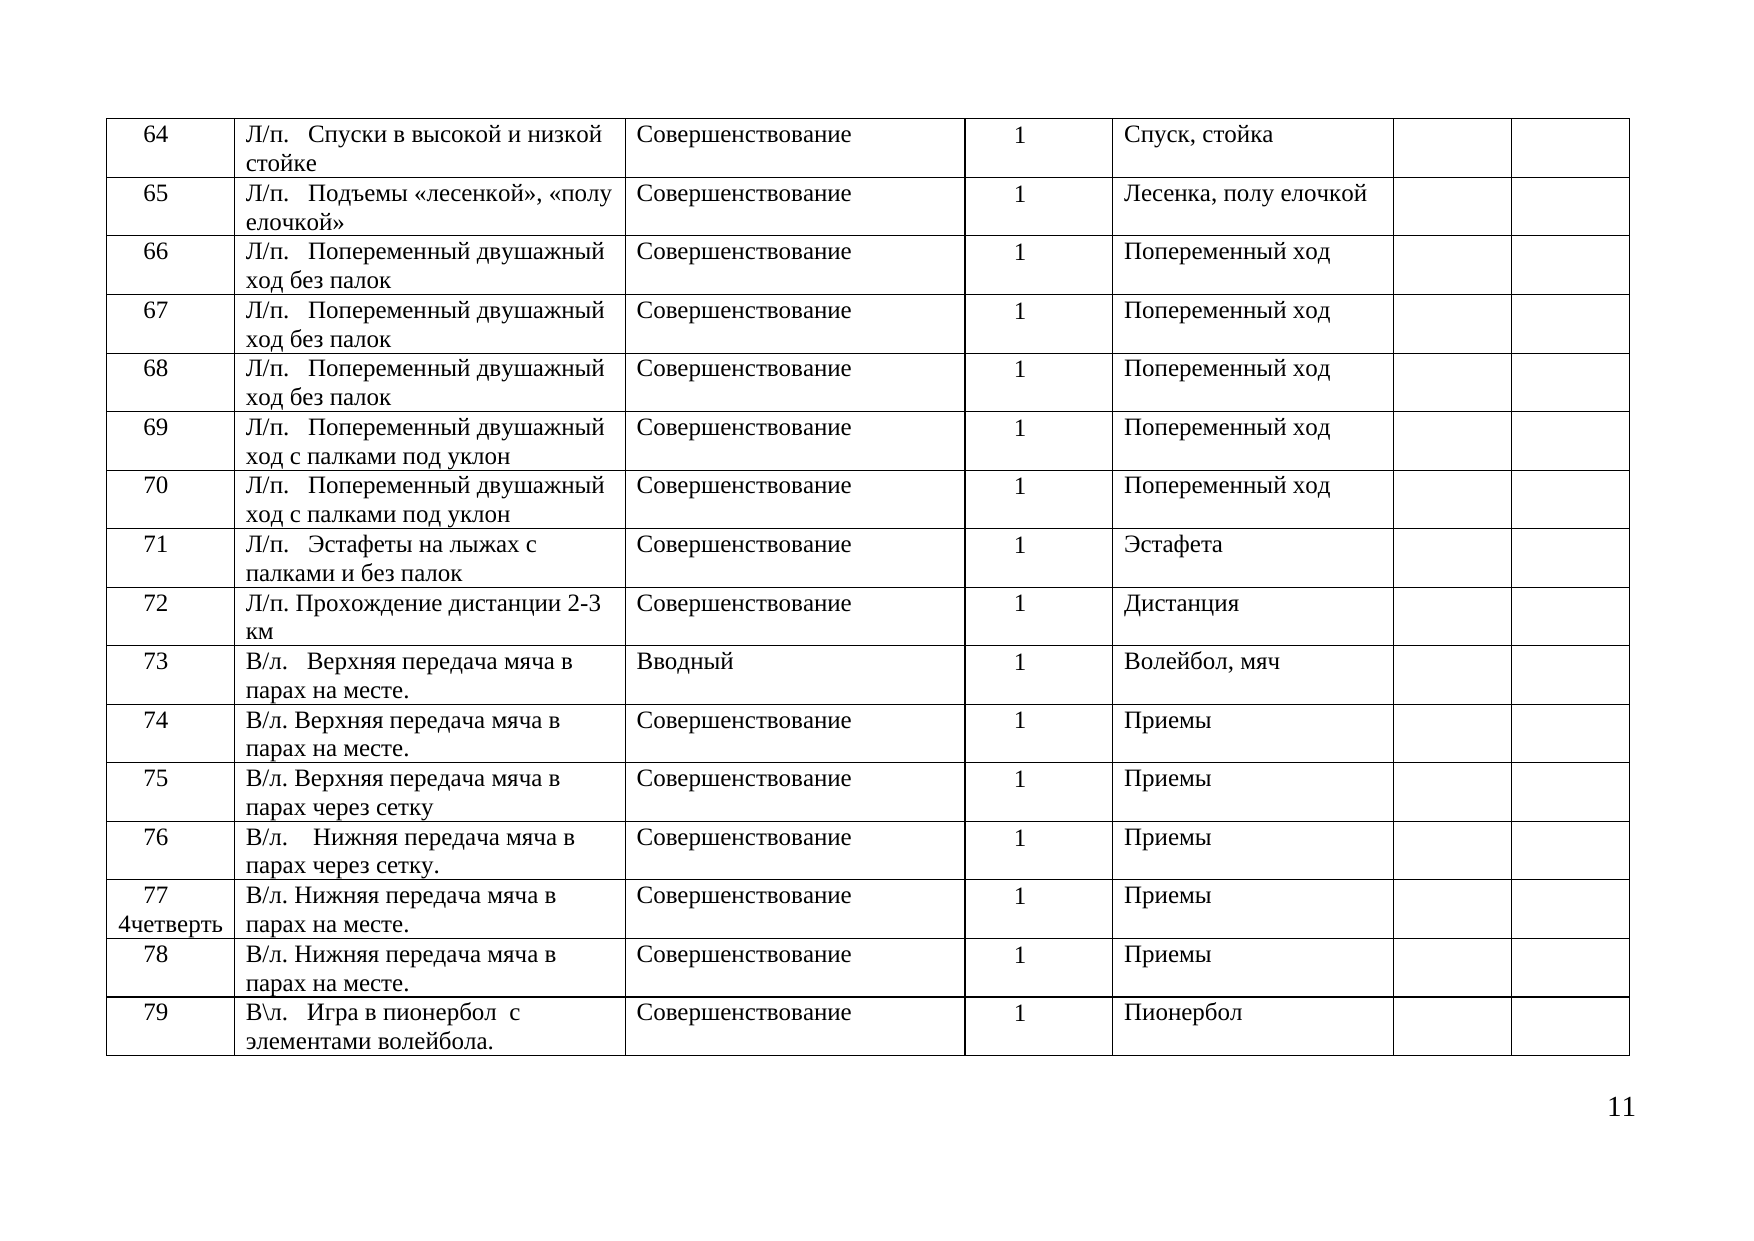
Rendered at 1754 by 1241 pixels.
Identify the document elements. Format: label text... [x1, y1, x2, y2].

table_cell Попеременный ход [1113, 412, 1393, 469]
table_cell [235, 998, 625, 1055]
table_cell [966, 822, 1112, 879]
table_cell [1512, 705, 1629, 762]
table_cell 72 [107, 588, 234, 645]
table_cell Л/п. Прохождение дистанции 2-3 км [235, 588, 625, 645]
table_cell [966, 588, 1112, 645]
table_cell Совершенствование [626, 939, 964, 996]
table_cell [1394, 471, 1511, 528]
table_cell Совершенствование [626, 119, 964, 177]
table_cell Приемы [1113, 705, 1393, 762]
table_cell Совершенствование [626, 178, 964, 235]
table_cell Вводный [626, 646, 964, 704]
table_cell Л/п. Попеременный двушажный ход без палок [235, 236, 625, 294]
table_cell Лесенка, полу елочкой [1113, 178, 1393, 235]
table_cell В/л. Верхняя передача мяча в парах на месте. [235, 705, 625, 762]
table_cell [966, 119, 1112, 177]
table_cell [966, 646, 1112, 704]
table_cell Л/п. Попеременный двушажный ход с палками под уклон [235, 412, 625, 469]
table_cell Совершенствование [626, 471, 964, 528]
table_cell [1512, 998, 1629, 1055]
table_cell [1394, 939, 1511, 996]
table_cell [1394, 646, 1511, 704]
table_cell 68 [107, 354, 234, 411]
table_cell [1394, 412, 1511, 469]
table_cell Приемы [1113, 939, 1393, 996]
table_cell Л/п. Попеременный двушажный ход с палками под уклон [235, 471, 625, 528]
table_cell 65 [107, 178, 234, 235]
table_cell [1512, 178, 1629, 235]
table_cell [1512, 939, 1629, 996]
table_cell [1512, 529, 1629, 587]
table_cell Совершенствование [626, 822, 964, 879]
table_cell Попеременный ход [1113, 354, 1393, 411]
table_cell Совершенствование [626, 354, 964, 411]
table_cell Эстафета [1113, 529, 1393, 587]
table_cell [1394, 295, 1511, 352]
table_cell Л/п. Спуски в высокой и низкой стойке [235, 119, 625, 177]
table_cell [966, 295, 1112, 352]
table_cell 70 [107, 471, 234, 528]
table_cell [966, 705, 1112, 762]
table_cell Приемы [1113, 822, 1393, 879]
table_cell Попеременный ход [1113, 295, 1393, 352]
table_cell [1512, 646, 1629, 704]
table_cell Совершенствование [626, 295, 964, 352]
table_cell Л/п. Эстафеты на лыжах с палками и без палок [235, 529, 625, 587]
table_cell 67 [107, 295, 234, 352]
table_cell [1512, 471, 1629, 528]
table_cell [1394, 705, 1511, 762]
table_cell Попеременный ход [1113, 471, 1393, 528]
table_cell 78 [107, 939, 234, 996]
table_cell Л/п. Попеременный двушажный ход без палок [235, 354, 625, 411]
table_cell Совершенствование [626, 236, 964, 294]
table_cell [1394, 880, 1511, 938]
table_cell [1394, 588, 1511, 645]
table_cell 74 [107, 705, 234, 762]
table_cell 77 4четверть [107, 880, 234, 938]
table_cell Л/п. Подъемы «лесенкой», «полу елочкой» [235, 178, 625, 235]
table_cell [1394, 178, 1511, 235]
table_cell [1394, 998, 1511, 1055]
table_cell [1512, 354, 1629, 411]
table_cell Приемы [1113, 763, 1393, 821]
table_cell 69 [107, 412, 234, 469]
table_cell [1512, 588, 1629, 645]
table_cell [966, 939, 1112, 996]
table_cell [966, 178, 1112, 235]
table_cell [1512, 412, 1629, 469]
table_cell Совершенствование [626, 529, 964, 587]
table_cell [966, 354, 1112, 411]
table_cell [966, 998, 1112, 1055]
table_cell 71 [107, 529, 234, 587]
table_cell Совершенствование [626, 763, 964, 821]
table_cell 64 [107, 119, 234, 177]
table_cell [966, 236, 1112, 294]
table_cell Дистанция [1113, 588, 1393, 645]
table_cell Совершенствование [626, 705, 964, 762]
table_cell 73 [107, 646, 234, 704]
table_cell 76 [107, 822, 234, 879]
table_cell Волейбол, мяч [1113, 646, 1393, 704]
table_cell 75 [107, 763, 234, 821]
table_cell Совершенствование [626, 588, 964, 645]
table_cell [1512, 295, 1629, 352]
table_cell [966, 412, 1112, 469]
table_cell [1394, 822, 1511, 879]
table_cell В/л. Верхняя передача мяча в парах на месте. [235, 646, 625, 704]
table_cell Совершенствование [626, 880, 964, 938]
table_cell [1512, 119, 1629, 177]
table_cell В/л. Нижняя передача мяча в парах через сетку. [235, 822, 625, 879]
table_cell В/л. Верхняя передача мяча в парах через сетку [235, 763, 625, 821]
table_cell [1394, 763, 1511, 821]
table_cell 79 [107, 998, 234, 1055]
table_cell [966, 763, 1112, 821]
table_cell В/л. Нижняя передача мяча в парах на месте. [235, 939, 625, 996]
table_cell [1394, 236, 1511, 294]
table_cell Приемы [1113, 880, 1393, 938]
table_cell Совершенствование [626, 412, 964, 469]
table_cell Пионербол [1113, 998, 1393, 1055]
table_cell [1512, 236, 1629, 294]
table_cell [1394, 119, 1511, 177]
table_cell [966, 529, 1112, 587]
table_cell [1394, 354, 1511, 411]
table_cell [1394, 529, 1511, 587]
table_cell [1512, 880, 1629, 938]
table_cell [966, 471, 1112, 528]
table_cell [966, 880, 1112, 938]
table_cell [1512, 822, 1629, 879]
table_cell 66 [107, 236, 234, 294]
table_cell Спуск, стойка [1113, 119, 1393, 177]
table_cell [1512, 763, 1629, 821]
table_cell Л/п. Попеременный двушажный ход без палок [235, 295, 625, 352]
table_cell В/л. Нижняя передача мяча в парах на месте. [235, 880, 625, 938]
table_cell Совершенствование [626, 998, 964, 1055]
table_cell Попеременный ход [1113, 236, 1393, 294]
